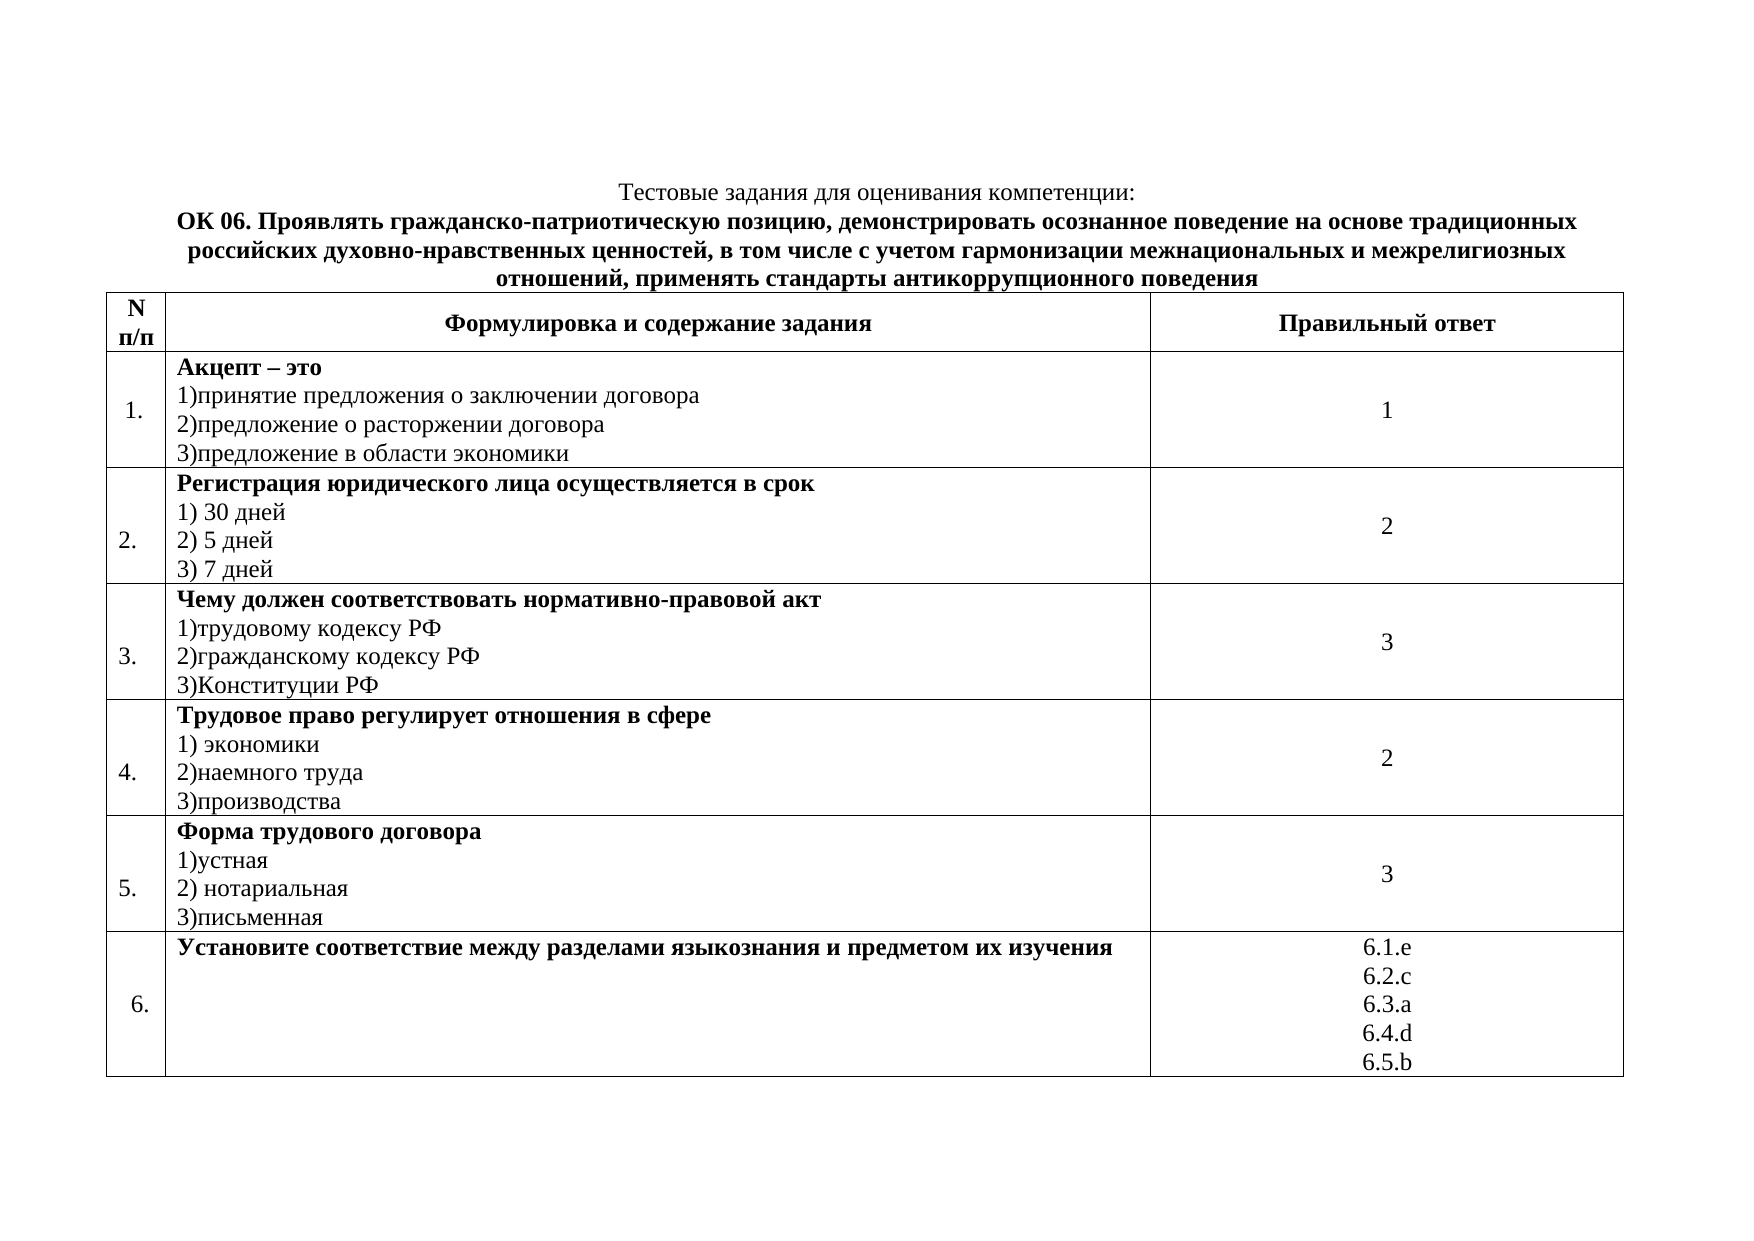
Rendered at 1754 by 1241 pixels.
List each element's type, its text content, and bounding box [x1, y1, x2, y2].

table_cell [166, 932, 1150, 1076]
table_cell 5. [107, 816, 165, 931]
table_cell 6. [107, 932, 165, 1076]
text ОК 06. Проявлять гражданско-патриотическую позицию, демонстрировать осознанное поведение на основе традиционных российских духовно-нравственных ценностей, в том числе с учетом гармонизации межнациональных и межрелигиозных отношений, применять стандарты антикоррупционного поведения [118, 206, 1636, 292]
table_cell 2 [1151, 468, 1623, 583]
text Тестовые задания для оценивания компетенции: [118, 177, 1636, 206]
table_cell 2 [1151, 700, 1623, 815]
table_cell Регистрация юридического лица осуществляется в срок 1) 30 дней 2) 5 дней 3) 7 дней [166, 468, 1150, 583]
table_header Формулировка и содержание задания [166, 293, 1150, 351]
table_cell 2. [107, 468, 165, 583]
table_cell Чему должен соответствовать нормативно-правовой акт 1)трудовому кодексу РФ 2)гражданскому кодексу РФ 3)Конституции РФ [166, 584, 1150, 699]
table_cell 3. [107, 584, 165, 699]
table_cell Форма трудового договора 1)устная 2) нотариальная 3)письменная [166, 816, 1150, 931]
table_header Правильный ответ [1151, 293, 1623, 351]
table_cell 3 [1151, 584, 1623, 699]
table_cell 3 [1151, 816, 1623, 931]
table_cell Акцепт – это 1)принятие предложения о заключении договора 2)предложение о расторжении договора 3)предложение в области экономики [166, 352, 1150, 467]
table_cell 1 [1151, 352, 1623, 467]
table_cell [1151, 932, 1623, 1076]
table_cell 4. [107, 700, 165, 815]
table_cell Трудовое право регулирует отношения в сфере 1) экономики 2)наемного труда 3)производства [166, 700, 1150, 815]
table_header N п/п [107, 293, 165, 351]
table_cell 1. [107, 352, 165, 467]
